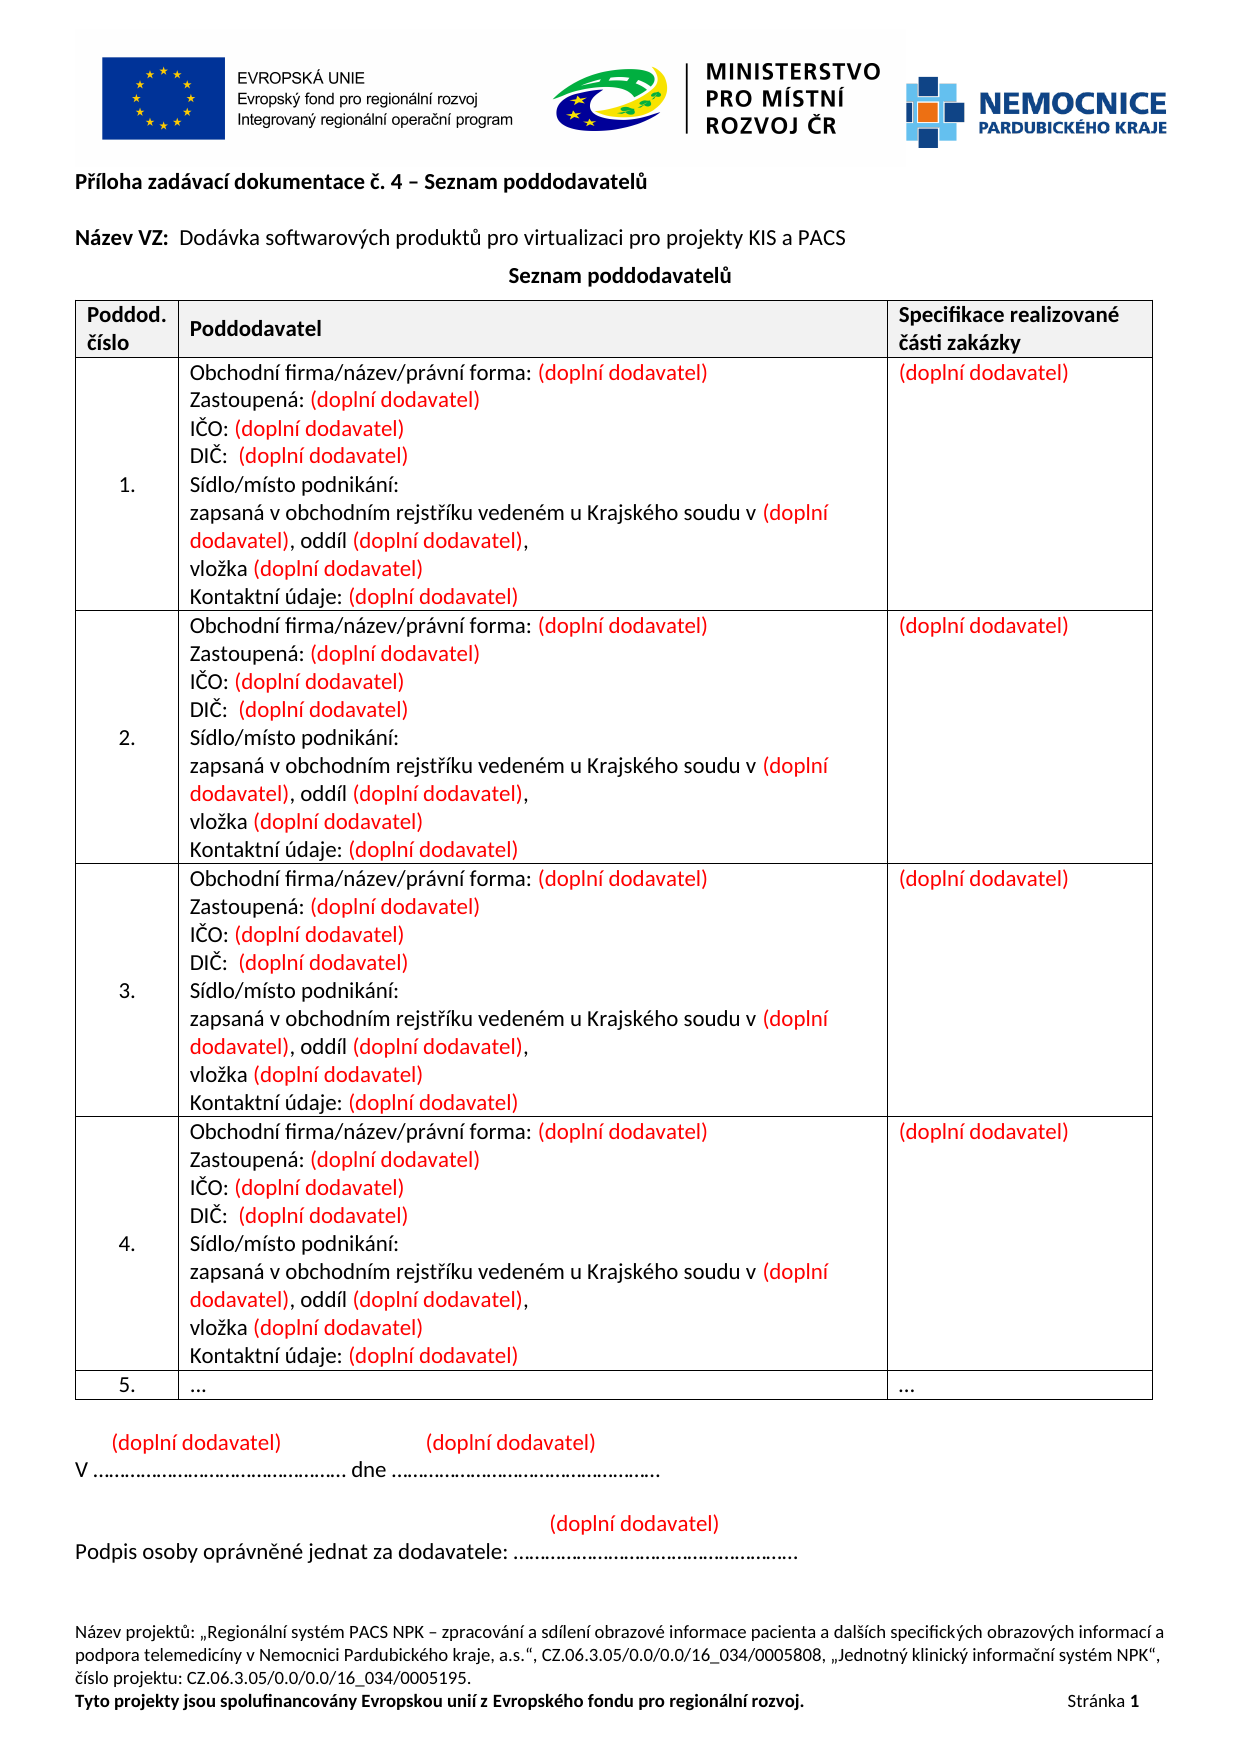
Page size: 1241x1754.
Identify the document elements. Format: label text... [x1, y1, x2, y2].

text Název VZ: Dodávka softwarových produktů pro virtualizaci pro projekty KIS a PACS [75, 223, 1165, 251]
table_cell Obchodní firma/název/právní forma: (doplní dodavatel) Zastoupená: (doplní dodavatel) IČO: (doplní dodavatel) DIČ: (doplní dodavatel) Sídlo/místo podnikání: zapsaná v obchodním rejstříku vedeném u Krajského soudu v (doplní dodavatel), oddíl (doplní dodavatel), vložka (doplní dodavatel) Kontaktní údaje: (doplní dodavatel) [179, 611, 887, 863]
table_cell Obchodní firma/název/právní forma: (doplní dodavatel) Zastoupená: (doplní dodavatel) IČO: (doplní dodavatel) DIČ: (doplní dodavatel) Sídlo/místo podnikání: zapsaná v obchodním rejstříku vedeném u Krajského soudu v (doplní dodavatel), oddíl (doplní dodavatel), vložka (doplní dodavatel) Kontaktní údaje: (doplní dodavatel) [179, 1117, 887, 1369]
table_cell 3. [76, 864, 178, 1116]
table_cell (doplní dodavatel) [888, 1117, 1152, 1369]
picture [75, 29, 1167, 167]
table_cell (doplní dodavatel) [888, 358, 1152, 610]
table_header Poddod. číslo [76, 301, 178, 357]
text V ………………………………………… dne …………………………………………… [75, 1456, 1165, 1484]
text Příloha zadávací dokumentace č. 4 – Seznam poddodavatelů [75, 167, 1165, 195]
table_cell 5. [76, 1371, 178, 1398]
table_cell Obchodní firma/název/právní forma: (doplní dodavatel) Zastoupená: (doplní dodavatel) IČO: (doplní dodavatel) DIČ: (doplní dodavatel) Sídlo/místo podnikání: zapsaná v obchodním rejstříku vedeném u Krajského soudu v (doplní dodavatel), oddíl (doplní dodavatel), vložka (doplní dodavatel) Kontaktní údaje: (doplní dodavatel) [179, 358, 887, 610]
table_cell (doplní dodavatel) [888, 611, 1152, 863]
table_cell ... [179, 1371, 887, 1398]
table_cell … [888, 1371, 1152, 1398]
text Seznam poddodavatelů [75, 261, 1165, 289]
table_cell 2. [76, 611, 178, 863]
table_cell 4. [76, 1117, 178, 1369]
table_header Poddodavatel [179, 301, 887, 357]
table_cell Obchodní firma/název/právní forma: (doplní dodavatel) Zastoupená: (doplní dodavatel) IČO: (doplní dodavatel) DIČ: (doplní dodavatel) Sídlo/místo podnikání: zapsaná v obchodním rejstříku vedeném u Krajského soudu v (doplní dodavatel), oddíl (doplní dodavatel), vložka (doplní dodavatel) Kontaktní údaje: (doplní dodavatel) [179, 864, 887, 1116]
table_cell (doplní dodavatel) [888, 864, 1152, 1116]
text (doplní dodavatel) (doplní dodavatel) [75, 1428, 1165, 1456]
table_cell 1. [76, 358, 178, 610]
text (doplní dodavatel) [518, 1509, 1165, 1537]
table_header Specifikace realizované části zakázky [888, 301, 1152, 357]
text Podpis osoby oprávněné jednat za dodavatele: ……………………………………………… [75, 1537, 1165, 1565]
